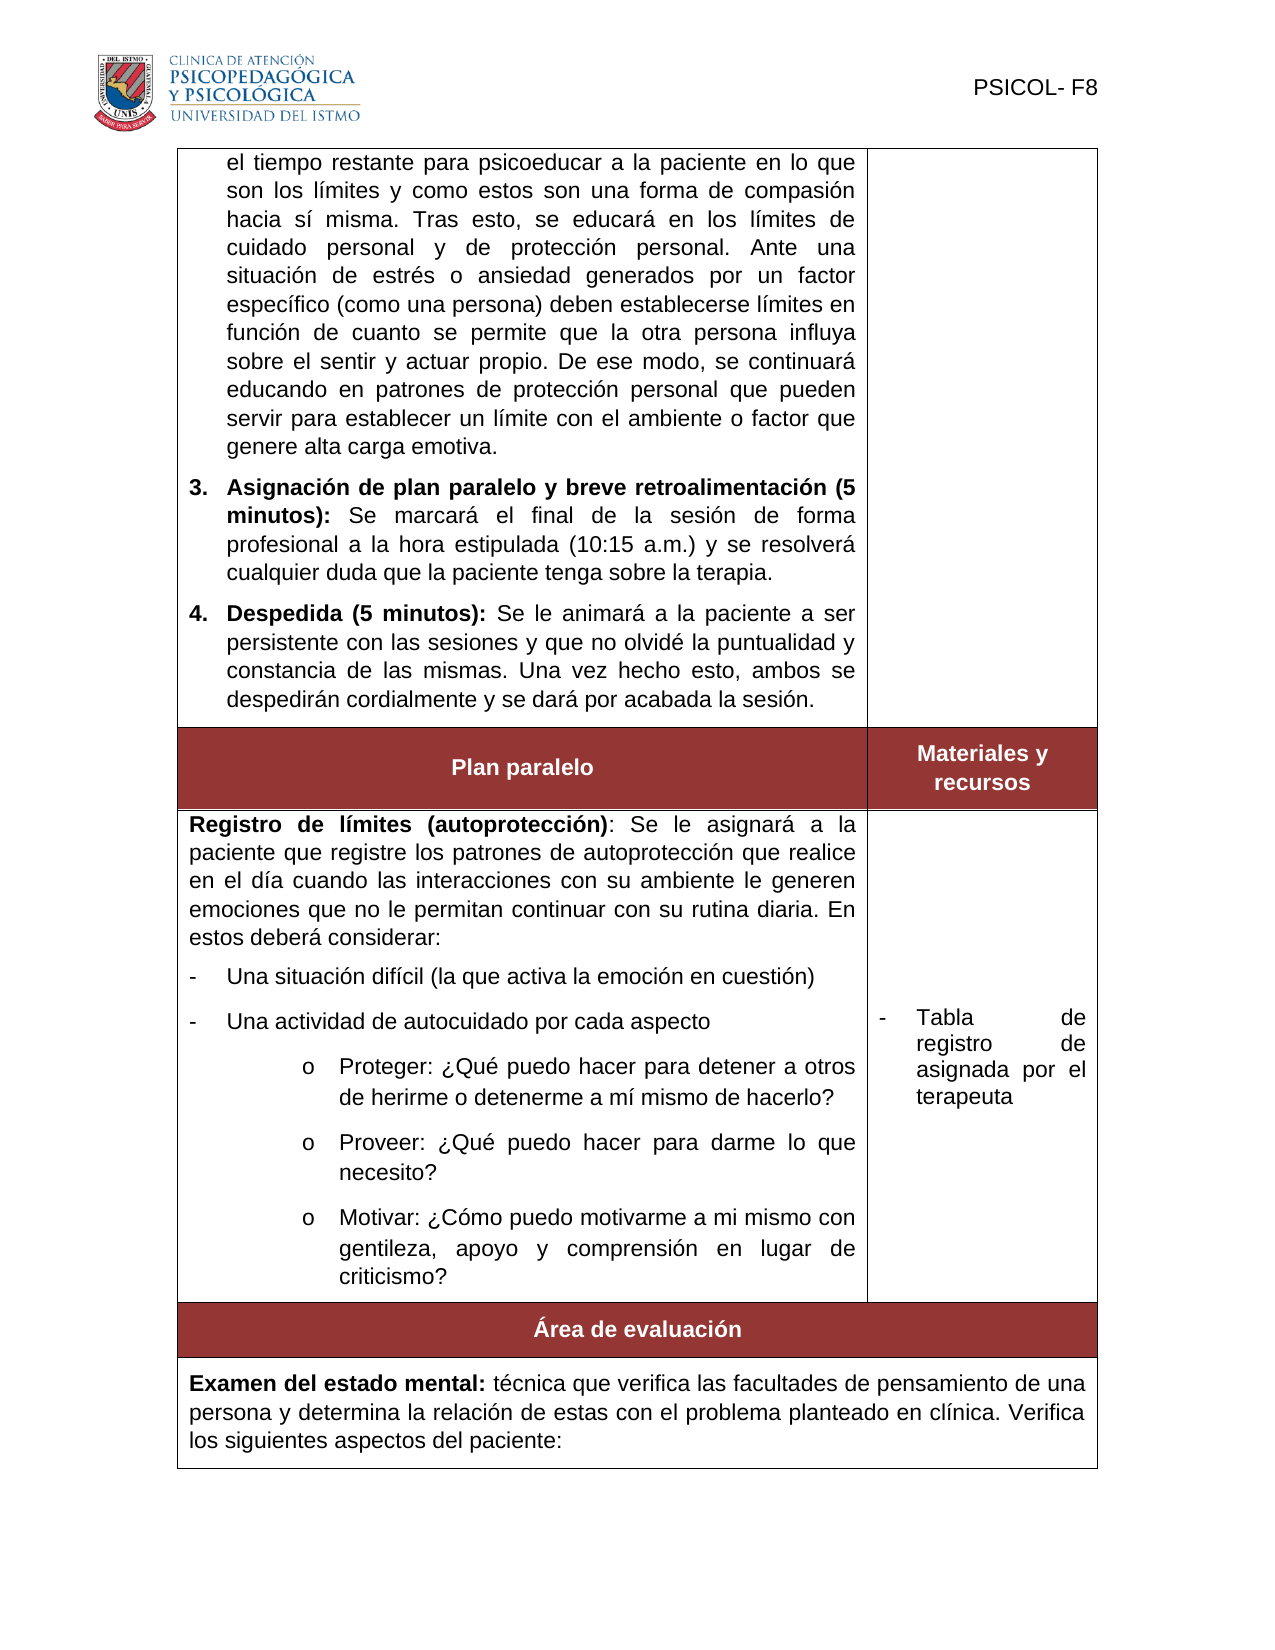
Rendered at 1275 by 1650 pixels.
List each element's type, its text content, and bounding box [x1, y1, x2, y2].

table_cell Área de evaluación [178, 1303, 1097, 1357]
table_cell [178, 1358, 1097, 1468]
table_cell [178, 149, 867, 727]
table_cell Tabla de registro de asignada por el terapeuta [868, 811, 1097, 1302]
table_cell Materiales y recursos [868, 728, 1097, 809]
picture [42, 25, 422, 166]
table_cell Registro de límites (autoprotección): Se le asignará a la paciente que registre los patrones de autoprotección que realice en el día cuando las interacciones con su ambiente le generen emociones que no le permitan continuar con su rutina diaria. En estos deberá considerar: Una situación difícil (la que activa la emoción en cuestión) Una actividad de autocuidado por cada aspecto Proteger: ¿Qué puedo hacer para detener a otros de herirme o detenerme a mí mismo de hacerlo? Proveer: ¿Qué puedo hacer para darme lo que necesito? Motivar: ¿Cómo puedo motivarme a mi mismo con gentileza, apoyo y comprensión en lugar de criticismo? [178, 811, 867, 1302]
table_cell Plan paralelo [178, 728, 867, 809]
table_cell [868, 149, 1097, 727]
